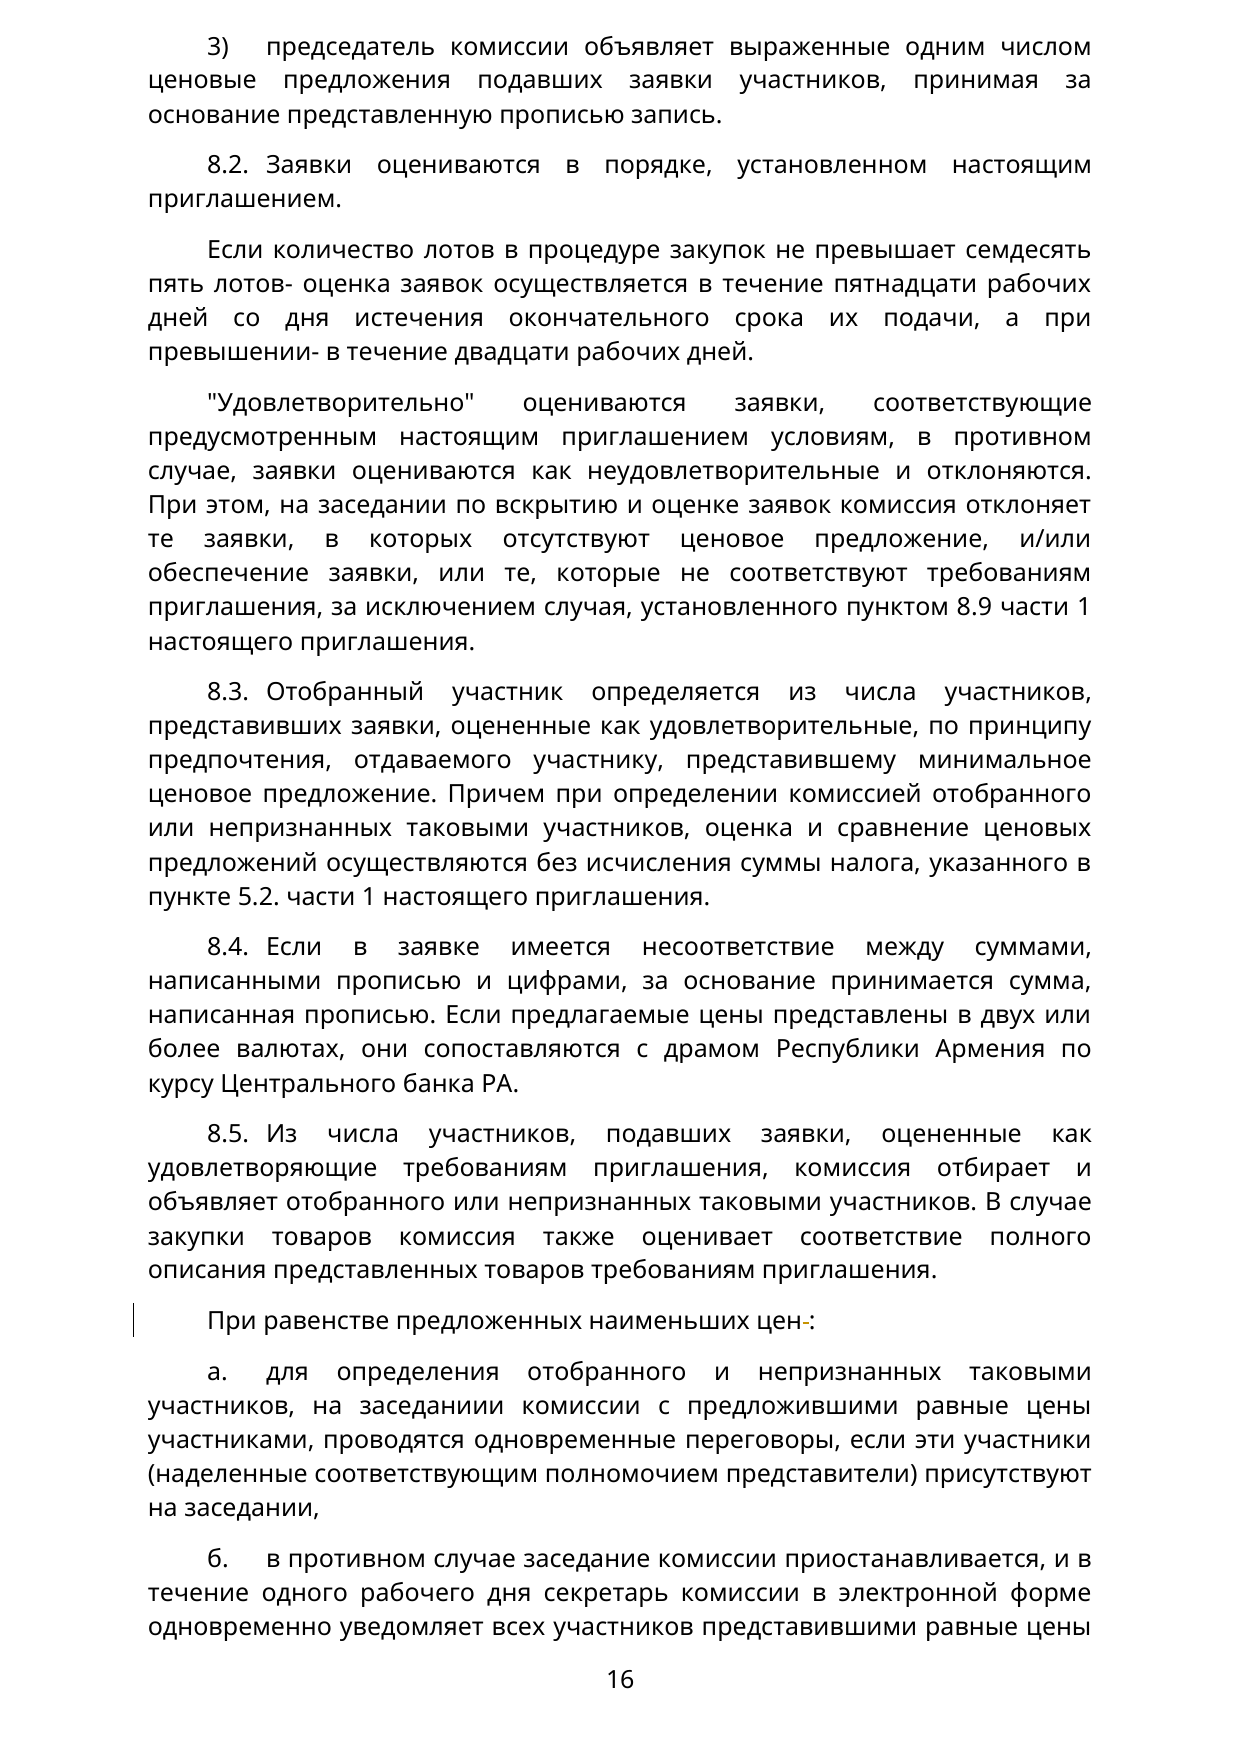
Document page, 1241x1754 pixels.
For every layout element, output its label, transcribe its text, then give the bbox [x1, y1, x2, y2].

text Если количество лотов в процедуре закупок не превышает семдесять пять лотов- оценка заявок осуществляется в течение пятнадцати рабочих дней со дня истечения окончательного срока их подачи, а при превышении- в течение двадцати рабочих дней. [148, 232, 1092, 368]
text "Удовлетворительно" оцениваются заявки, соответствующие предусмотренным настоящим приглашением условиям, в противном случае, заявки оцениваются как неудовлетворительные и отклоняются. При этом, на заседании по вскрытию и оценке заявок комиссия отклоняет те заявки, в которых отсутствуют ценовое предложение, и/или обеспечение заявки, или те, которые не соответствуют требованиям приглашения, за исключением случая, установленного пунктом 8.9 части 1 настоящего приглашения. [148, 385, 1092, 657]
text 3) председатель комиссии объявляет выраженные одним числом ценовые предложения подавших заявки участников, принимая за основание представленную прописью запись. [148, 28, 1092, 130]
text 8.4. Если в заявке имеется несоответствие между суммами, написанными прописью и цифрами, за основание принимается сумма, написанная прописью. Если предлагаемые цены представлены в двух или более валютах, они сопоставляются с драмом Республики Армения по курсу Центрального банка РА. [148, 929, 1092, 1099]
text 8.2. Заявки оцениваются в порядке, установленном настоящим приглашением. [148, 147, 1092, 215]
text 8.3. Отобранный участник определяется из числа участников, представивших заявки, оцененные как удовлетворительные, по принципу предпочтения, отдаваемого участнику, представившему минимальное ценовое предложение. Причем при определении комиссией отобранного или непризнанных таковыми участников, оценка и сравнение ценовых предложений осуществляются без исчисления суммы налога, указанного в пункте 5.2. части 1 настоящего приглашения. [148, 674, 1092, 912]
text а. для определения отобранного и непризнанных таковыми участников, на заседаниии комиссии с предложившими равные цены участниками, проводятся одновременные переговоры, если эти участники (наделенные соответствующим полномочием представители) присутствуют на заседании, [148, 1354, 1092, 1524]
text При равенстве предложенных наименьших цен: [148, 1303, 1092, 1337]
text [148, 1541, 1092, 1643]
text 8.5. Из числа участников, подавших заявки, оцененные как удовлетворяющие требованиям приглашения, комиссия отбирает и объявляет отобранного или непризнанных таковыми участников. В случае закупки товаров комиссия также оценивает соответствие полного описания представленных товаров требованиям приглашения. [148, 1116, 1092, 1286]
